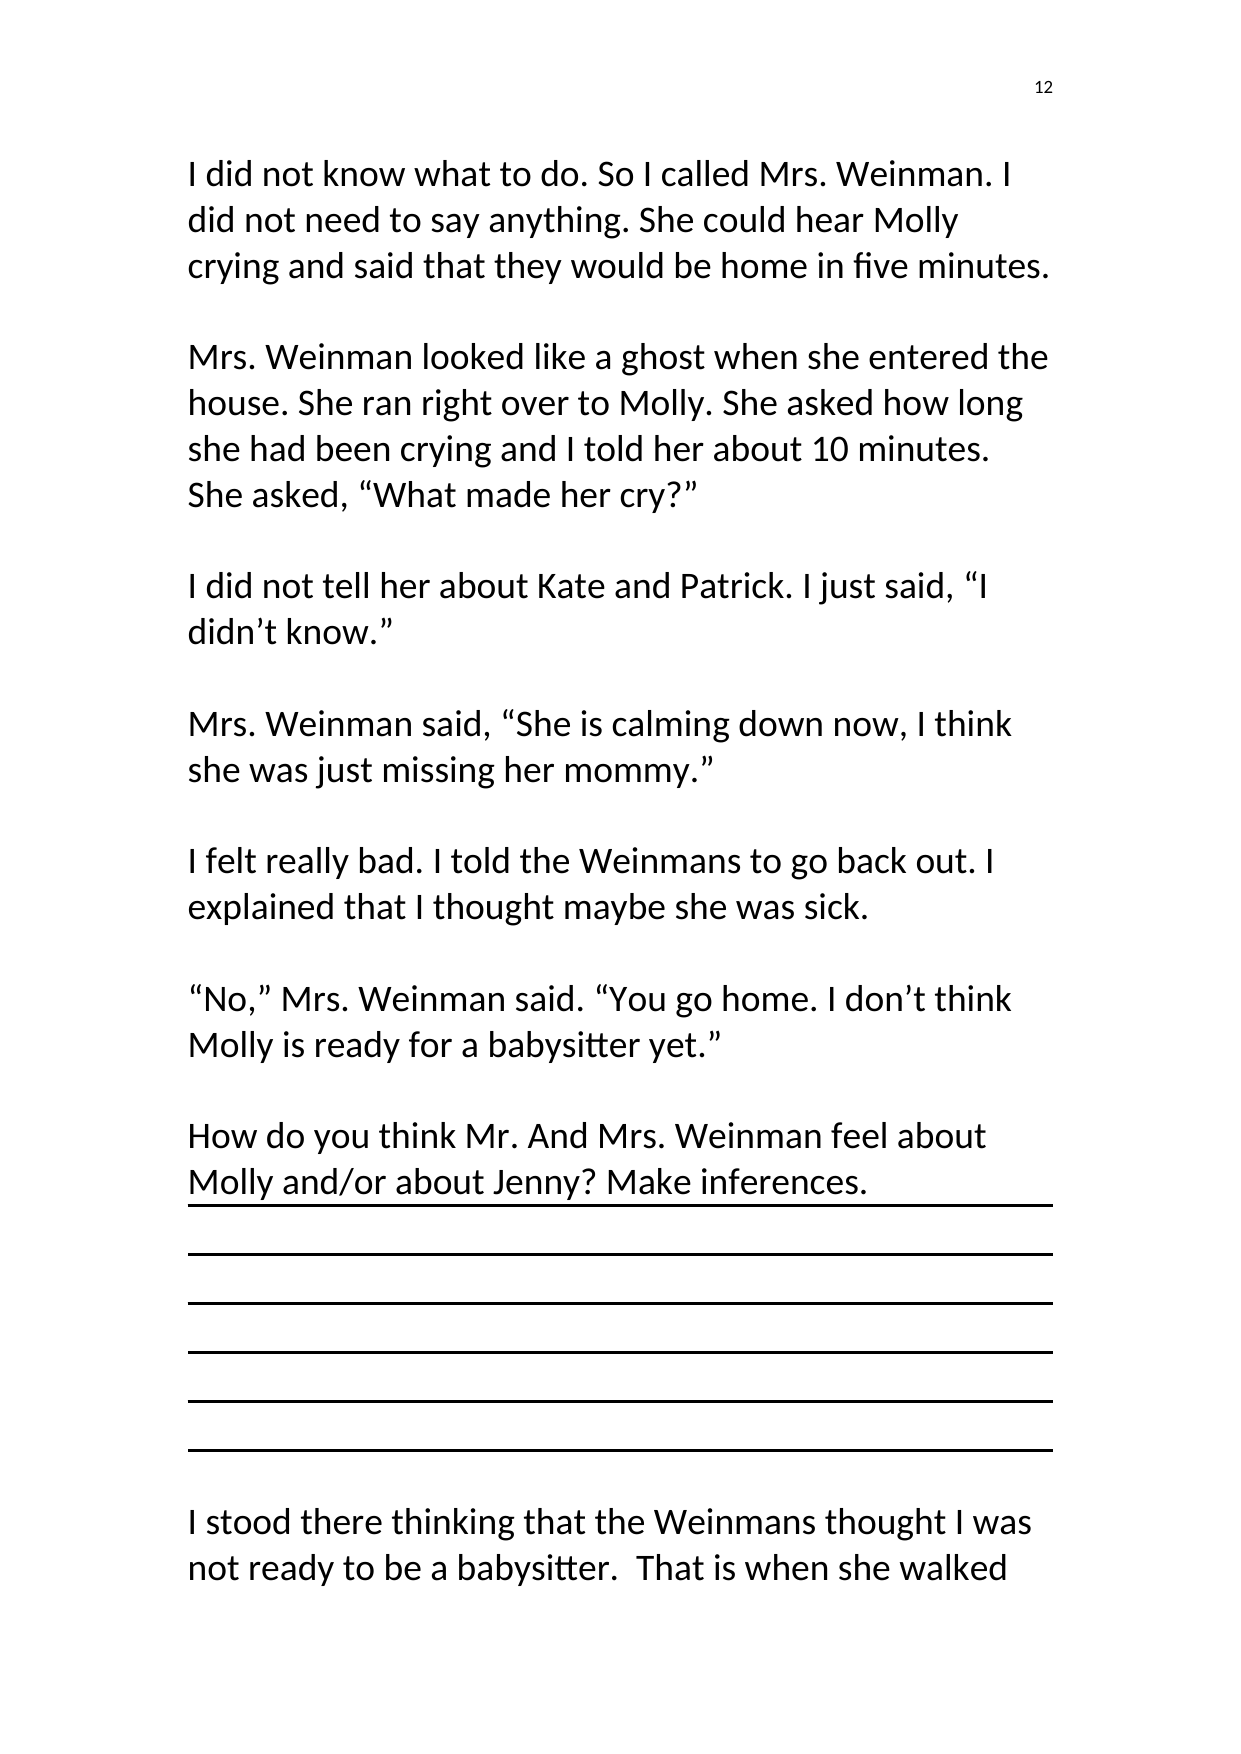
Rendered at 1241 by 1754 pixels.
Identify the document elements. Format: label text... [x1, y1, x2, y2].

list “No,” Mrs. Weinman said. “You go home. I don’t think Molly is ready for a babysitter yet.” [187, 975, 1053, 1067]
list Mrs. Weinman looked like a ghost when she entered the house. She ran right over to Molly. She asked how long she had been crying and I told her about 10 minutes. She asked, “What made her cry?” [187, 333, 1053, 517]
list I felt really bad. I told the Weinmans to go back out. I explained that I thought maybe she was sick. [187, 837, 1053, 929]
list I did not know what to do. So I called Mrs. Weinman. I did not need to say anything. She could hear Molly crying and said that they would be home in five minutes. [187, 150, 1053, 287]
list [187, 1498, 1053, 1589]
list How do you think Mr. And Mrs. Weinman feel about Molly and/or about Jenny? Make inferences. [187, 1112, 1053, 1204]
list I did not tell her about Kate and Patrick. I just said, “I didn’t know.” [187, 562, 1053, 654]
list Mrs. Weinman said, “She is calming down now, I think she was just missing her mommy.” [187, 700, 1053, 792]
